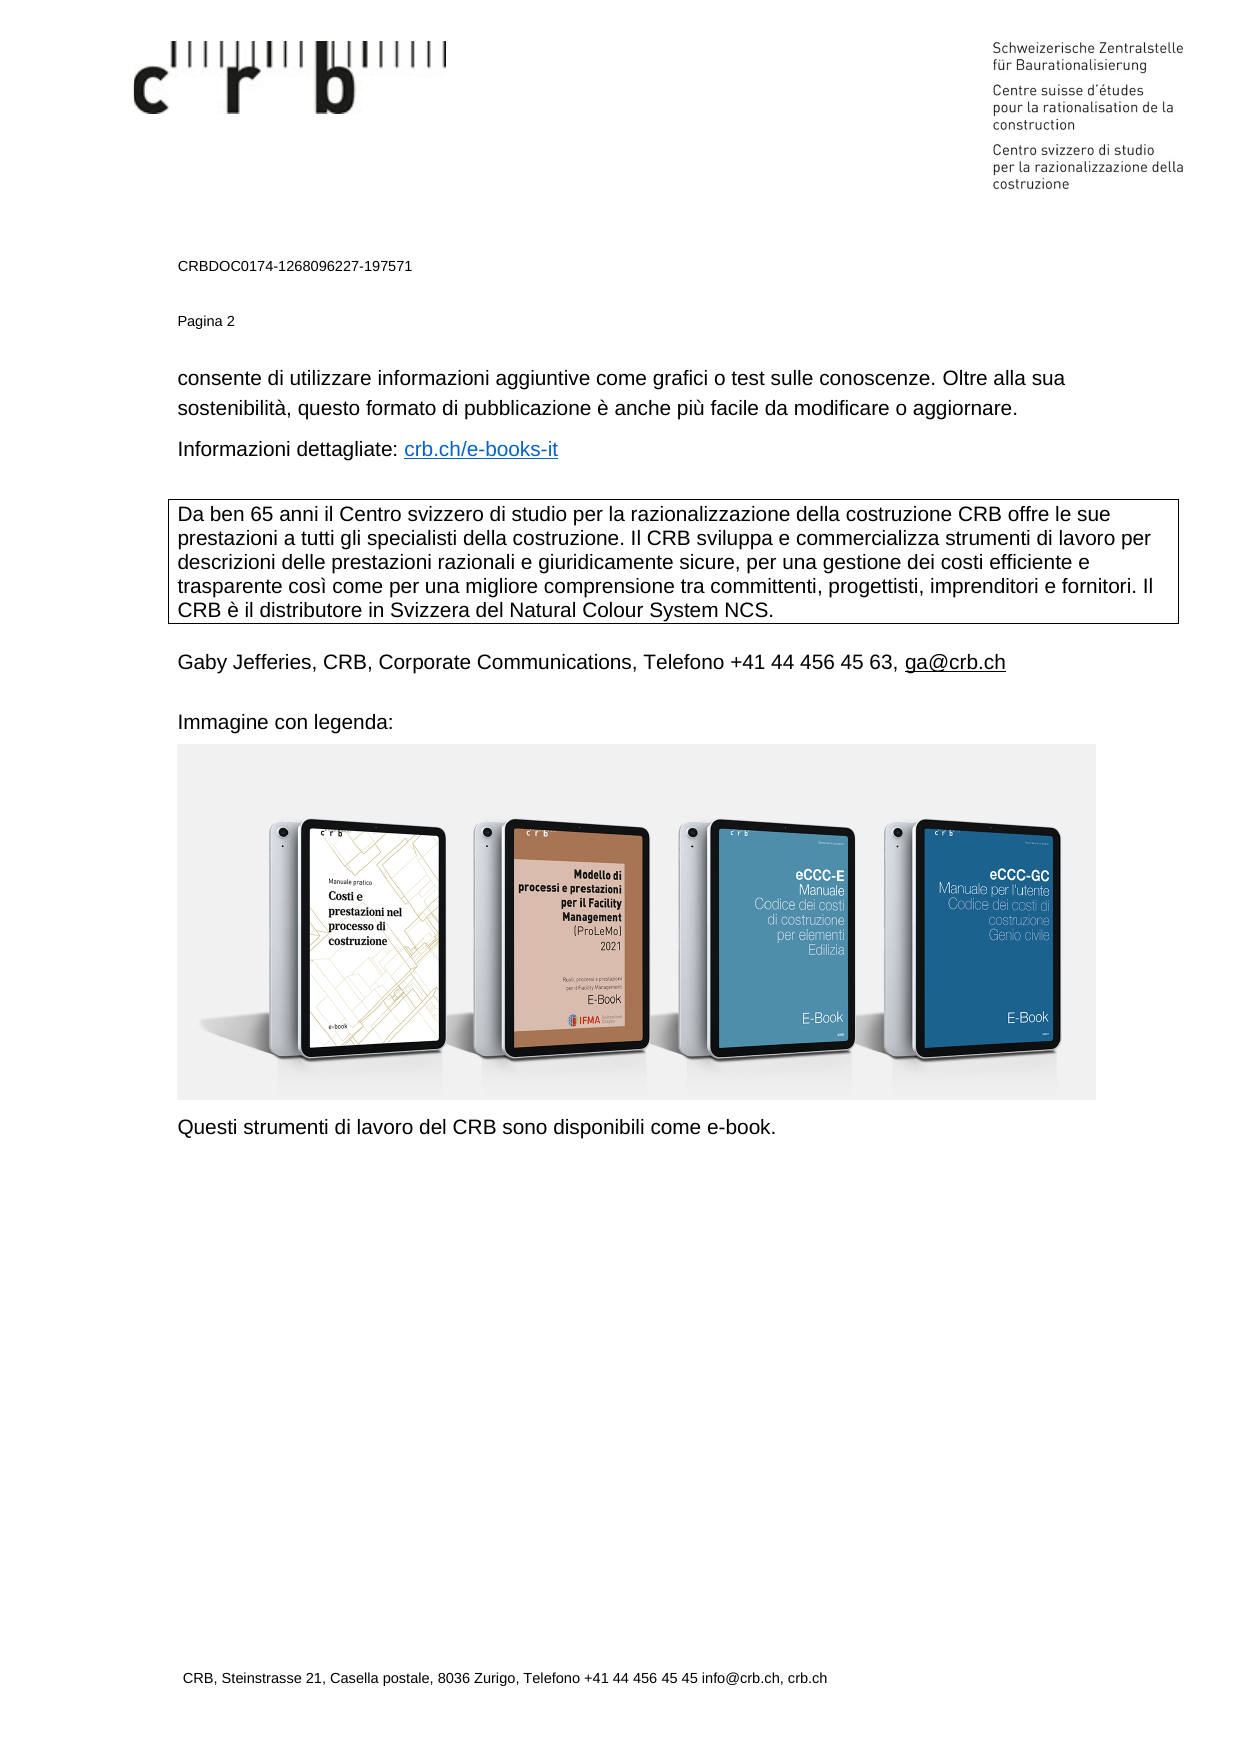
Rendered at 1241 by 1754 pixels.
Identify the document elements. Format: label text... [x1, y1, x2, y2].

text Da ben 65 anni il Centro svizzero di studio per la razionalizzazione della costruzione CRB offre le sue prestazioni a tutti gli specialisti della costruzione. Il CRB sviluppa e commercializza strumenti di lavoro per descrizioni delle prestazioni razionali e giuridicamente sicure, per una gestione dei costi efficiente e trasparente così come per una migliore comprensione tra committenti, progettisti, imprenditori e fornitori. Il CRB è il distributore in Svizzera del Natural Colour System NCS. [169, 500, 1178, 623]
text Gaby Jefferies, CRB, Corporate Communications, Telefono +41 44 456 45 63, ga@crb.ch [177, 649, 1169, 673]
picture [992, 41, 1184, 190]
text Questi strumenti di lavoro del CRB sono disponibili come e-book. [177, 1110, 1169, 1139]
text consente di utilizzare informazioni aggiuntive come grafici o test sulle conoscenze. Oltre alla sua sostenibilità, questo formato di pubblicazione è anche più facile da modificare o aggiornare. [177, 361, 1169, 419]
picture [133, 41, 446, 114]
text Immagine con legenda: [177, 710, 1169, 734]
picture [177, 744, 1096, 1100]
text Informazioni dettagliate: crb.ch/e-books-it [177, 432, 1169, 461]
